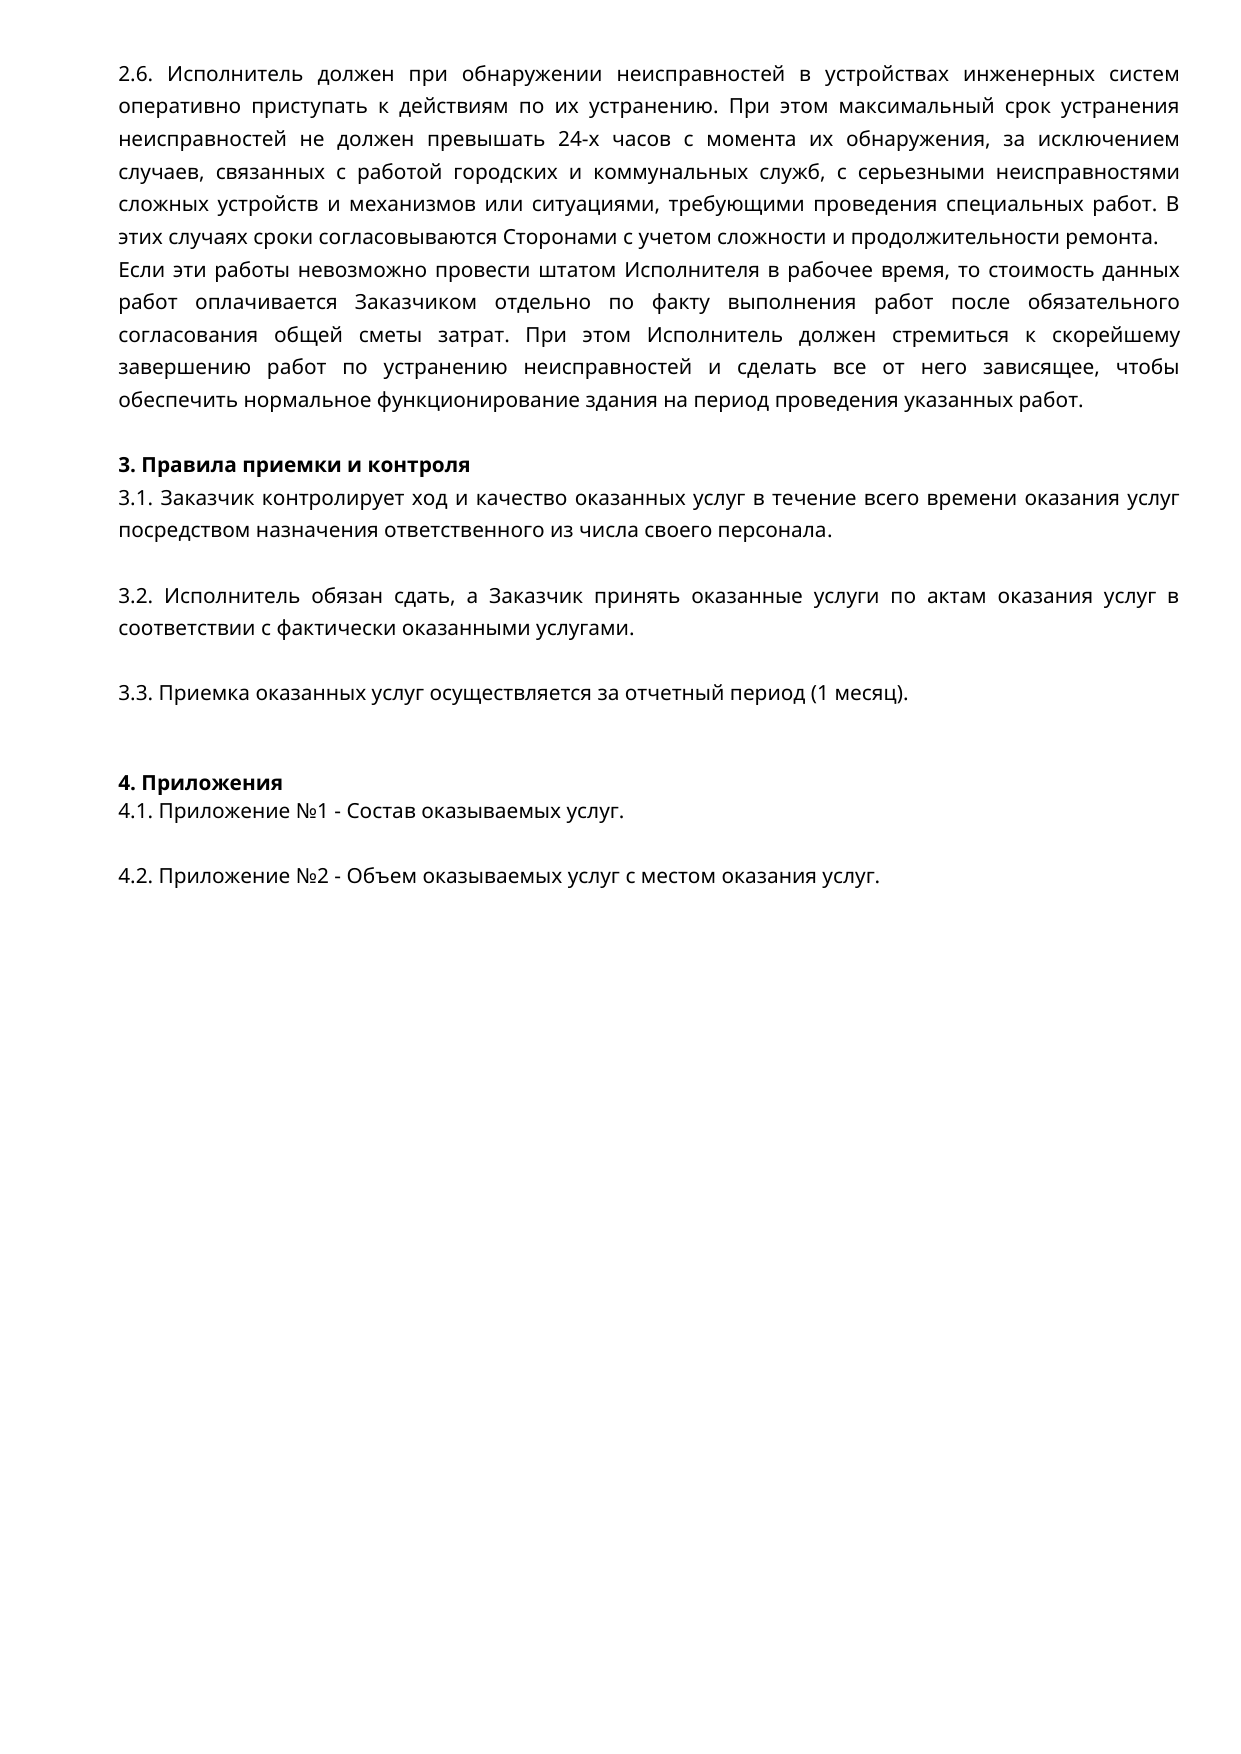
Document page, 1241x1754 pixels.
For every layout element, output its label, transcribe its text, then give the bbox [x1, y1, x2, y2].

text Если эти работы невозможно провести штатом Исполнителя в рабочее время, то стоимость данных работ оплачивается Заказчиком отдельно по факту выполнения работ после обязательного согласования общей сметы затрат. При этом Исполнитель должен стремиться к скорейшему завершению работ по устранению неисправностей и сделать все от него зависящее, чтобы обеспечить нормальное функционирование здания на период проведения указанных работ. [118, 255, 1181, 413]
text 3.1. Заказчик контролирует ход и качество оказанных услуг в течение всего времени оказания услуг посредством назначения ответственного из числа своего персонала. [118, 483, 1181, 544]
text 4.2. Приложение №2 - Объем оказываемых услуг с местом оказания услуг. [118, 862, 1181, 890]
text 2.6. Исполнитель должен при обнаружении неисправностей в устройствах инженерных систем оперативно приступать к действиям по их устранению. При этом максимальный срок устранения неисправностей не должен превышать 24-х часов с момента их обнаружения, за исключением случаев, связанных с работой городских и коммунальных служб, с серьезными неисправностями сложных устройств и механизмов или ситуациями, требующими проведения специальных работ. В этих случаях сроки согласовываются Сторонами с учетом сложности и продолжительности ремонта. [118, 59, 1181, 251]
text 4.1. Приложение №1 - Состав оказываемых услуг. [118, 796, 1181, 825]
text 4. Приложения [118, 768, 1181, 796]
text 3. Правила приемки и контроля [118, 450, 1181, 479]
text 3.3. Приемка оказанных услуг осуществляется за отчетный период (1 месяц). [118, 678, 1181, 707]
text 3.2. Исполнитель обязан сдать, а Заказчик принять оказанные услуги по актам оказания услуг в соответствии с фактически оказанными услугами. [118, 581, 1181, 642]
